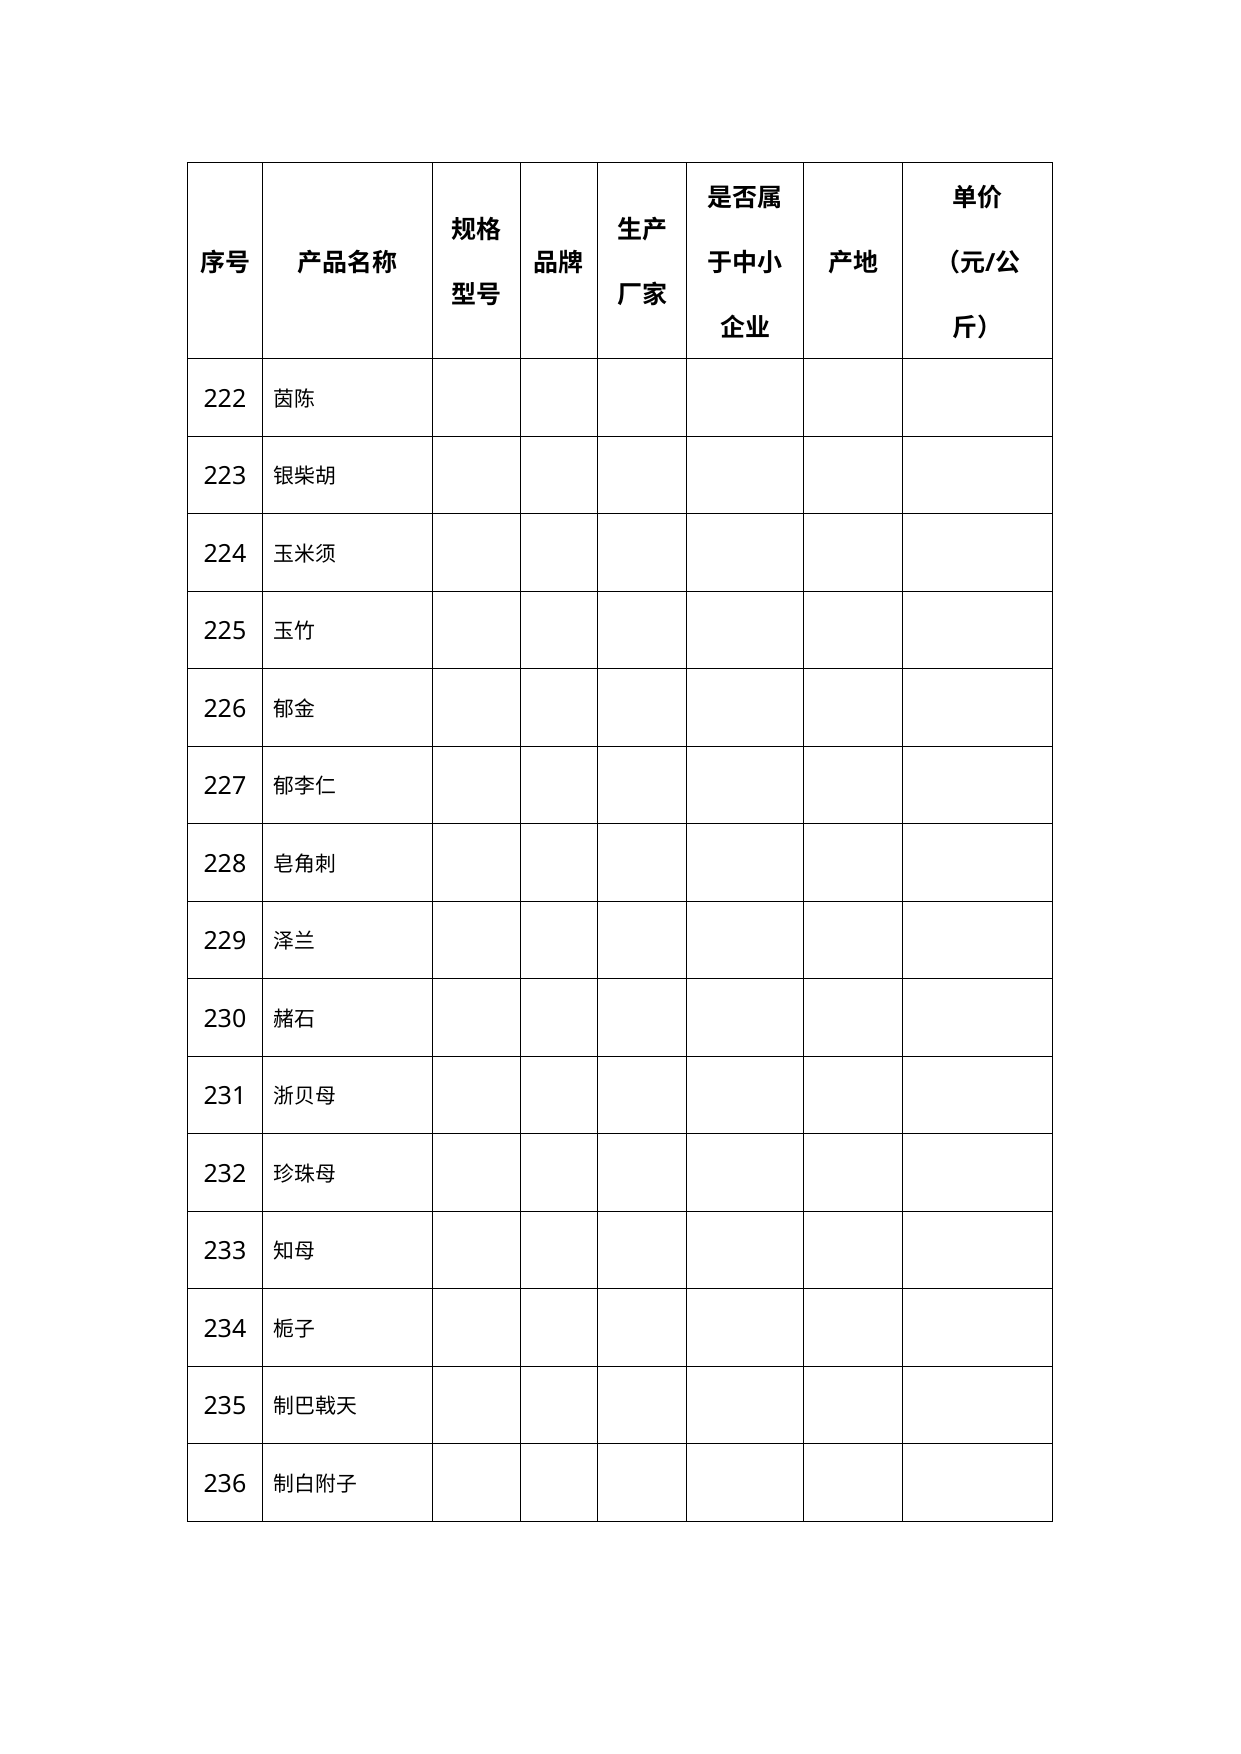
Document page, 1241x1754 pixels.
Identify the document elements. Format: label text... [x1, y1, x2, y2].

table_cell 228 [188, 824, 262, 901]
table_cell 234 [188, 1289, 262, 1366]
table_cell 泽兰 [263, 902, 432, 978]
table_cell [598, 437, 686, 513]
table_cell [521, 1367, 597, 1443]
table_cell [598, 1367, 686, 1443]
table_cell [687, 747, 803, 823]
table_cell [903, 1057, 1052, 1133]
table_cell [804, 902, 902, 978]
table_cell [687, 979, 803, 1056]
table_cell 222 [188, 359, 262, 436]
table_cell [903, 1289, 1052, 1366]
table_cell 225 [188, 592, 262, 668]
table_cell 知母 [263, 1212, 432, 1288]
table_cell [433, 669, 520, 746]
table_cell [521, 1134, 597, 1211]
table_cell 制巴戟天 [263, 1367, 432, 1443]
table_cell [687, 824, 803, 901]
table_cell [433, 979, 520, 1056]
table_cell [687, 1212, 803, 1288]
table_cell [598, 824, 686, 901]
table_cell [687, 1134, 803, 1211]
table_header 是否属于中小企业 [687, 163, 803, 358]
table_cell [687, 669, 803, 746]
table_cell [903, 592, 1052, 668]
table_cell 银柴胡 [263, 437, 432, 513]
table_cell [687, 1057, 803, 1133]
table_cell [598, 979, 686, 1056]
table_cell [804, 747, 902, 823]
table_cell 茵陈 [263, 359, 432, 436]
table_cell [804, 592, 902, 668]
table_cell 231 [188, 1057, 262, 1133]
table_cell [598, 747, 686, 823]
table_cell [598, 902, 686, 978]
table_cell [598, 669, 686, 746]
table_cell [903, 1444, 1052, 1521]
table_cell [521, 1444, 597, 1521]
table_cell [433, 1134, 520, 1211]
table_cell [521, 437, 597, 513]
table_cell [598, 514, 686, 591]
table_cell [804, 1212, 902, 1288]
table_cell [433, 1289, 520, 1366]
table_cell [521, 747, 597, 823]
table_cell [804, 1289, 902, 1366]
table_cell [903, 437, 1052, 513]
table_cell [903, 824, 1052, 901]
table_cell 珍珠母 [263, 1134, 432, 1211]
table_cell 232 [188, 1134, 262, 1211]
table_cell [687, 359, 803, 436]
table_cell [804, 669, 902, 746]
table_cell [433, 592, 520, 668]
table_cell 玉竹 [263, 592, 432, 668]
table_cell [521, 824, 597, 901]
table_cell [687, 592, 803, 668]
table_cell [521, 514, 597, 591]
table_cell [433, 1444, 520, 1521]
table_header 品牌 [521, 163, 597, 358]
table_cell [687, 514, 803, 591]
table_cell 赭石 [263, 979, 432, 1056]
table_cell [903, 747, 1052, 823]
table_cell [903, 1367, 1052, 1443]
table_cell [804, 359, 902, 436]
table_cell [433, 514, 520, 591]
table_cell [598, 592, 686, 668]
table_cell [598, 1134, 686, 1211]
table_cell 制白附子 [263, 1444, 432, 1521]
table_cell [598, 359, 686, 436]
table_cell 皂角刺 [263, 824, 432, 901]
table_cell 浙贝母 [263, 1057, 432, 1133]
table_cell 227 [188, 747, 262, 823]
table_cell 233 [188, 1212, 262, 1288]
table_cell 230 [188, 979, 262, 1056]
table_header 产品名称 [263, 163, 432, 358]
table_cell [804, 1444, 902, 1521]
table_header 生产 厂家 [598, 163, 686, 358]
table_cell 玉米须 [263, 514, 432, 591]
table_cell [687, 1444, 803, 1521]
table_cell [433, 359, 520, 436]
table_cell [687, 1367, 803, 1443]
table_cell [521, 1057, 597, 1133]
table_header 产地 [804, 163, 902, 358]
table_cell [598, 1212, 686, 1288]
table_cell [433, 1057, 520, 1133]
table_cell 235 [188, 1367, 262, 1443]
table_cell [804, 514, 902, 591]
table_cell [804, 1134, 902, 1211]
table_header 规格 型号 [433, 163, 520, 358]
table_cell [804, 979, 902, 1056]
table_cell [903, 902, 1052, 978]
table_cell [521, 979, 597, 1056]
table_cell [433, 1367, 520, 1443]
table_cell [521, 1289, 597, 1366]
table_cell [804, 1057, 902, 1133]
table_cell [521, 592, 597, 668]
table_cell 226 [188, 669, 262, 746]
table_cell 郁金 [263, 669, 432, 746]
table_cell [903, 979, 1052, 1056]
table_cell [687, 437, 803, 513]
table_cell [598, 1444, 686, 1521]
table_cell [903, 359, 1052, 436]
table_cell [804, 824, 902, 901]
table_cell [433, 1212, 520, 1288]
table_cell [433, 824, 520, 901]
table_cell [598, 1057, 686, 1133]
table_header 单价 （元/公斤） [903, 163, 1052, 358]
table_cell [903, 1134, 1052, 1211]
table_cell 223 [188, 437, 262, 513]
table_cell [433, 437, 520, 513]
table_cell [804, 437, 902, 513]
table_cell [521, 359, 597, 436]
table_cell 229 [188, 902, 262, 978]
table_header 序号 [188, 163, 262, 358]
table_cell [521, 669, 597, 746]
table_cell 栀子 [263, 1289, 432, 1366]
table_cell [433, 747, 520, 823]
table_cell [687, 1289, 803, 1366]
table_cell [521, 902, 597, 978]
table_cell [903, 669, 1052, 746]
table_cell [687, 902, 803, 978]
table_cell [433, 902, 520, 978]
table_cell [804, 1367, 902, 1443]
table_cell [903, 514, 1052, 591]
table_cell 郁李仁 [263, 747, 432, 823]
table_cell [598, 1289, 686, 1366]
table_cell [521, 1212, 597, 1288]
table_cell 224 [188, 514, 262, 591]
table_cell [903, 1212, 1052, 1288]
table_cell 236 [188, 1444, 262, 1521]
